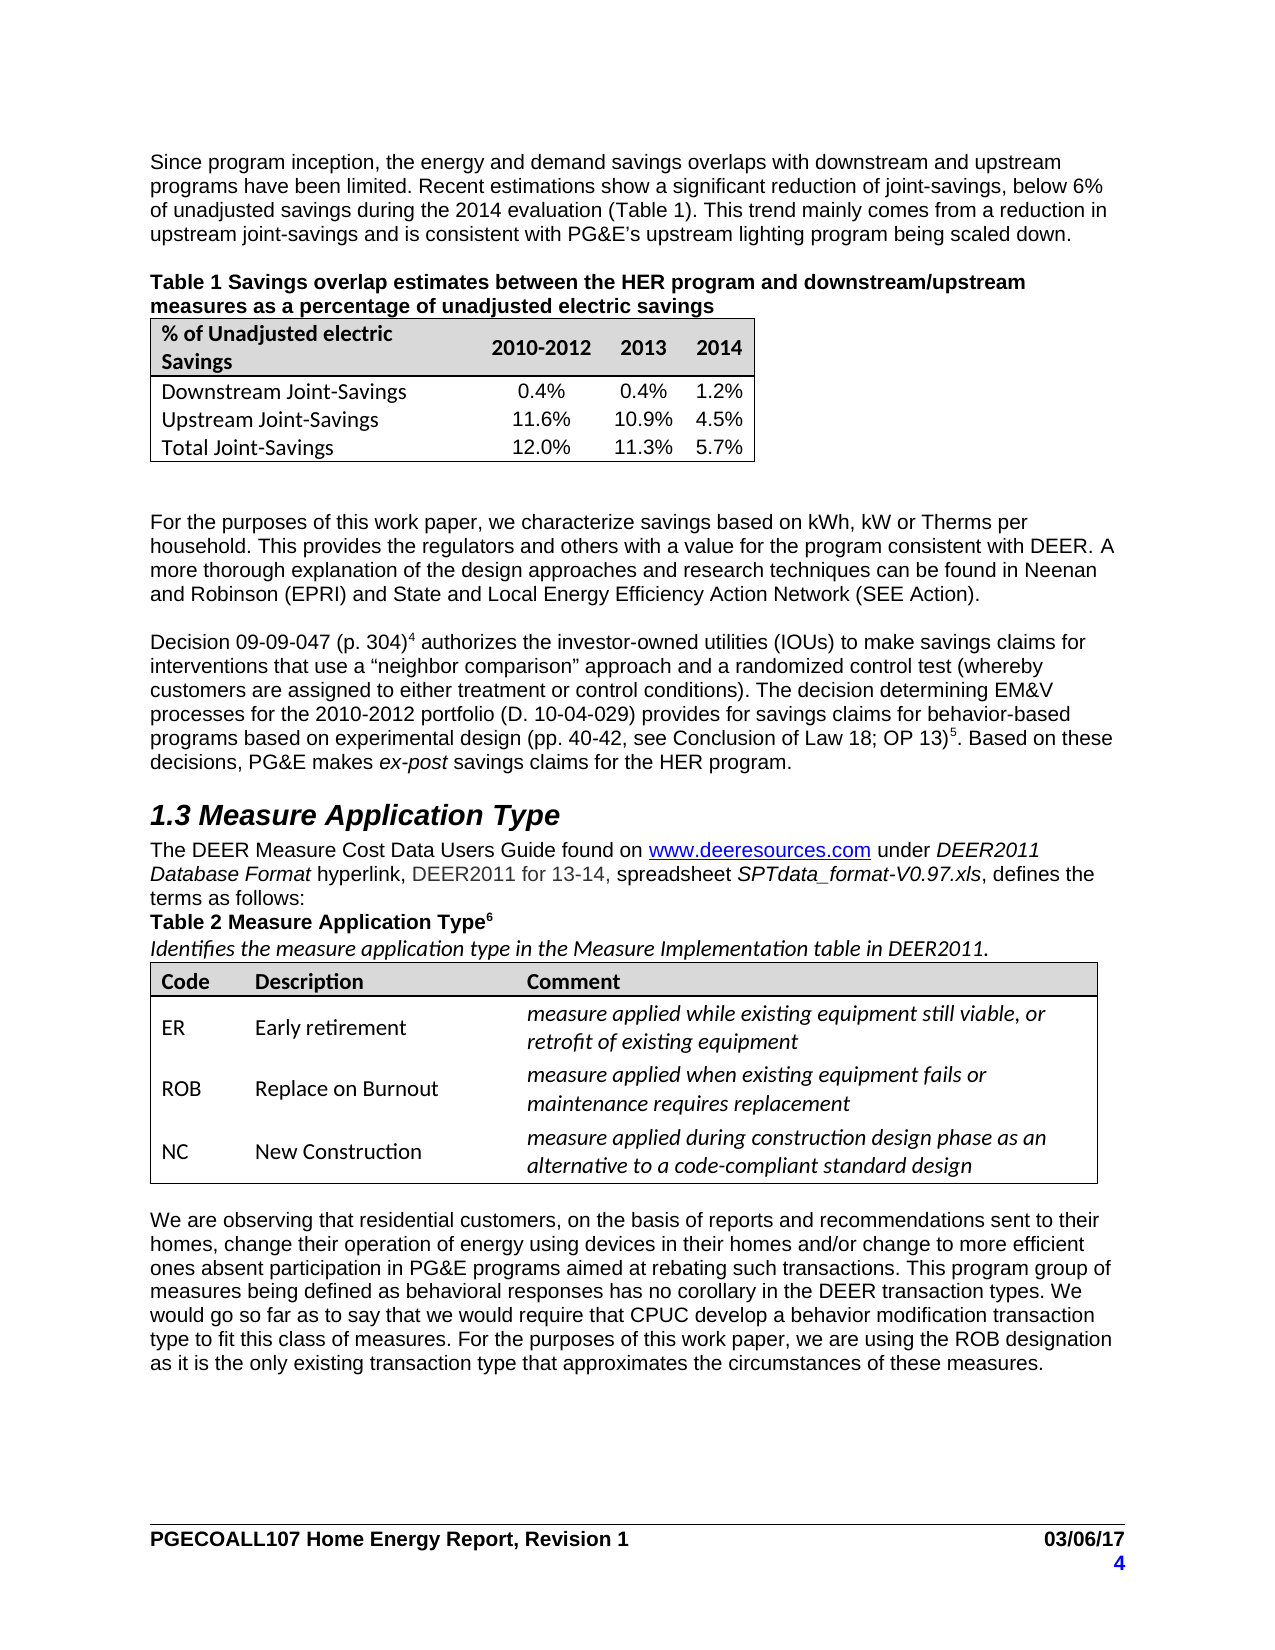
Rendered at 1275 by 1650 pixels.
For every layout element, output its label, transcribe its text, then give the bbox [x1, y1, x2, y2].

table_header Code [151, 963, 244, 995]
table_cell Downstream Joint-Savings [151, 377, 480, 405]
table_header 2013 [603, 319, 684, 375]
table_header 2010-2012 [480, 319, 603, 375]
table_cell 4.5% [684, 405, 754, 433]
table_cell New Construction [244, 1120, 516, 1182]
table_cell NC [151, 1120, 244, 1182]
table_cell 11.3% [603, 433, 684, 461]
table_header % of Unadjusted electric Savings [151, 319, 480, 375]
table_cell ROB [151, 1058, 244, 1120]
table_cell 5.7% [684, 433, 754, 461]
text Decision 09-09-047 (p. 304) authorizes the investor-owned utilities (IOUs) to make savings claims for interventions that use a “neighbor comparison” approach and a randomized control test (whereby customers are assigned to either treatment or control conditions). The decision determining EM&V processes for the 2010-2012 portfolio (D. 10-04-029) provides for savings claims for behavior-based programs based on experimental design (pp. 40-42, see Conclusion of Law 18; OP 13). Based on these decisions, PG&E makes ex-post savings claims for the HER program. [150, 630, 1125, 773]
table_cell ER [151, 997, 244, 1057]
table_header 2014 [684, 319, 754, 375]
table_cell Replace on Burnout [244, 1058, 516, 1120]
table_cell Early retirement [244, 997, 516, 1057]
table_header Comment [516, 963, 1097, 995]
text We are observing that residential customers, on the basis of reports and recommendations sent to their homes, change their operation of energy using devices in their homes and/or change to more efficient ones absent participation in PG&E programs aimed at rebating such transactions. This program group of measures being defined as behavioral responses has no corollary in the DEER transaction types. We would go so far as to say that we would require that CPUC develop a behavior modification transaction type to fit this class of measures. For the purposes of this work paper, we are using the ROB designation as it is the only existing transaction type that approximates the circumstances of these measures. [150, 1207, 1125, 1375]
text Identifies the measure application type in the Measure Implementation table in DEER2011. [150, 934, 1125, 962]
text The DEER Measure Cost Data Users Guide found on www.deeresources.com under DEER2011 Database Format hyperlink, DEER2011 for 13-14, spreadsheet SPTdata_format-V0.97.xls, defines the terms as follows: [150, 838, 1125, 910]
text Table 1 Savings overlap estimates between the HER program and downstream/upstream measures as a percentage of unadjusted electric savings [150, 270, 1125, 318]
text Table 2 Measure Application Type [150, 910, 1125, 934]
table_cell Upstream Joint-Savings [151, 405, 480, 433]
table_header Description [244, 963, 516, 995]
table_cell 11.6% [480, 405, 603, 433]
table_cell Total Joint-Savings [151, 433, 480, 461]
table_cell 0.4% [603, 377, 684, 405]
table_cell measure applied during construction design phase as an alternative to a code-compliant standard design [516, 1120, 1097, 1182]
table_cell 12.0% [480, 433, 603, 461]
text For the purposes of this work paper, we characterize savings based on kWh, kW or Therms per household. This provides the regulators and others with a value for the program consistent with DEER. A more thorough explanation of the design approaches and research techniques can be found in Neenan and Robinson (EPRI) and State and Local Energy Efficiency Action Network (SEE Action). [150, 510, 1125, 606]
table_cell measure applied while existing equipment still viable, or retrofit of existing equipment [516, 997, 1097, 1057]
table_cell 0.4% [480, 377, 603, 405]
subtitle 1.3 Measure Application Type [150, 798, 1125, 832]
table_cell 1.2% [684, 377, 754, 405]
table_cell 10.9% [603, 405, 684, 433]
table_cell measure applied when existing equipment fails or maintenance requires replacement [516, 1058, 1097, 1120]
text Since program inception, the energy and demand savings overlaps with downstream and upstream programs have been limited. Recent estimations show a significant reduction of joint-savings, below 6% of unadjusted savings during the 2014 evaluation (Table 1). This trend mainly comes from a reduction in upstream joint-savings and is consistent with PG&E’s upstream lighting program being scaled down. [150, 150, 1125, 246]
